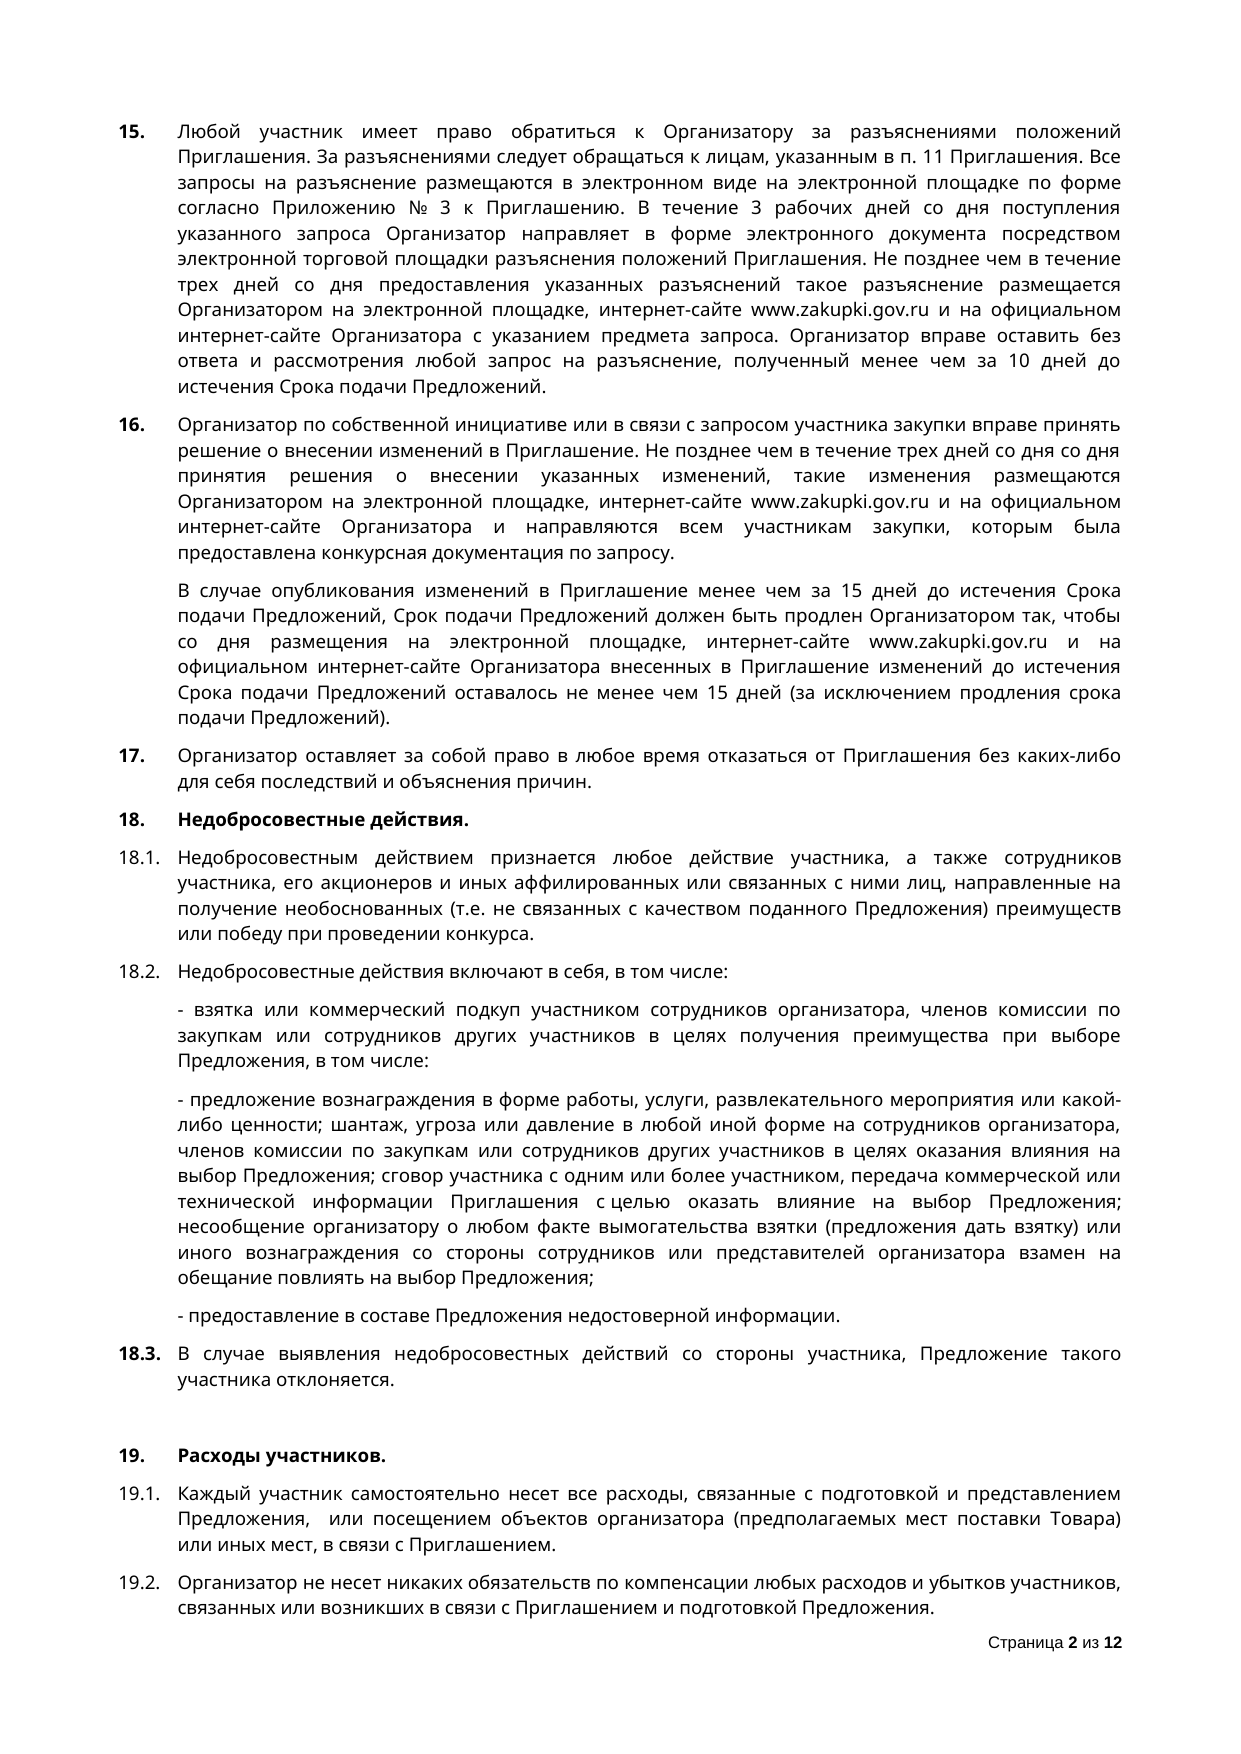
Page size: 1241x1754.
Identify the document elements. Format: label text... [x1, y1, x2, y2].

text - взятка или коммерческий подкуп участником сотрудников организатора, членов комиссии по закупкам или сотрудников других участников в целях получения преимущества при выборе Предложения, в том числе: [177, 997, 1122, 1073]
list Организатор оставляет за собой право в любое время отказаться от Приглашения без каких-либо для себя последствий и объяснения причин. [118, 743, 1122, 794]
text - предоставление в составе Предложения недостоверной информации. [177, 1302, 1122, 1328]
list В случае выявления недобросовестных действий со стороны участника, Предложение такого участника отклоняется. [118, 1341, 1122, 1392]
list Расходы участников. [118, 1442, 1122, 1468]
text - предложение вознаграждения в форме работы, услуги, развлекательного мероприятия или какой-либо ценности; шантаж, угроза или давление в любой иной форме на сотрудников организатора, членов комиссии по закупкам или сотрудников других участников в целях оказания влияния на выбор Предложения; сговор участника с одним или более участником, передача коммерческой или технической информации Приглашения с целью оказать влияние на выбор Предложения; несообщение организатору о любом факте вымогательства взятки (предложения дать взятку) или иного вознаграждения со стороны сотрудников или представителей организатора взамен на обещание повлиять на выбор Предложения; [177, 1086, 1122, 1290]
list Недобросовестным действием признается любое действие участника, а также сотрудников участника, его акционеров и иных аффилированных или связанных с ними лиц, направленные на получение необоснованных (т.е. не связанных с качеством поданного Предложения) преимуществ или победу при проведении конкурса. [118, 844, 1122, 946]
list Любой участник имеет право обратиться к Организатору за разъяснениями положений Приглашения. За разъяснениями следует обращаться к лицам, указанным в п. 11 Приглашения. Все запросы на разъяснение размещаются в электронном виде на электронной площадке по форме согласно Приложению № 3 к Приглашению. В течение 3 рабочих дней со дня поступления указанного запроса Организатор направляет в форме электронного документа посредством электронной торговой площадки разъяснения положений Приглашения. Не позднее чем в течение трех дней со дня предоставления указанных разъяснений такое разъяснение размещается Организатором на электронной площадке, интернет-сайте www.zakupki.gov.ru и на официальном интернет-сайте Организатора с указанием предмета запроса. Организатор вправе оставить без ответа и рассмотрения любой запрос на разъяснение, полученный менее чем за 10 дней до истечения Срока подачи Предложений. [118, 118, 1122, 399]
list Организатор по собственной инициативе или в связи с запросом участника закупки вправе принять решение о внесении изменений в Приглашение. Не позднее чем в течение трех дней со дня со дня принятия решения о внесении указанных изменений, такие изменения размещаются Организатором на электронной площадке, интернет-сайте www.zakupki.gov.ru и на официальном интернет-сайте Организатора и направляются всем участникам закупки, которым была предоставлена конкурсная документация по запросу. [118, 411, 1122, 564]
list Организатор не несет никаких обязательств по компенсации любых расходов и убытков участников, связанных или возникших в связи с Приглашением и подготовкой Предложения. [118, 1569, 1122, 1620]
list Недобросовестные действия. [118, 806, 1122, 832]
text В случае опубликования изменений в Приглашение менее чем за 15 дней до истечения Срока подачи Предложений, Срок подачи Предложений должен быть продлен Организатором так, чтобы со дня размещения на электронной площадке, интернет-сайте www.zakupki.gov.ru и на официальном интернет-сайте Организатора внесенных в Приглашение изменений до истечения Срока подачи Предложений оставалось не менее чем 15 дней (за исключением продления срока подачи Предложений). [177, 577, 1122, 730]
list Каждый участник самостоятельно несет все расходы, связанные с подготовкой и представлением Предложения, или посещением объектов организатора (предполагаемых мест поставки Товара) или иных мест, в связи с Приглашением. [118, 1480, 1122, 1557]
list Недобросовестные действия включают в себя, в том числе: [118, 959, 1122, 984]
